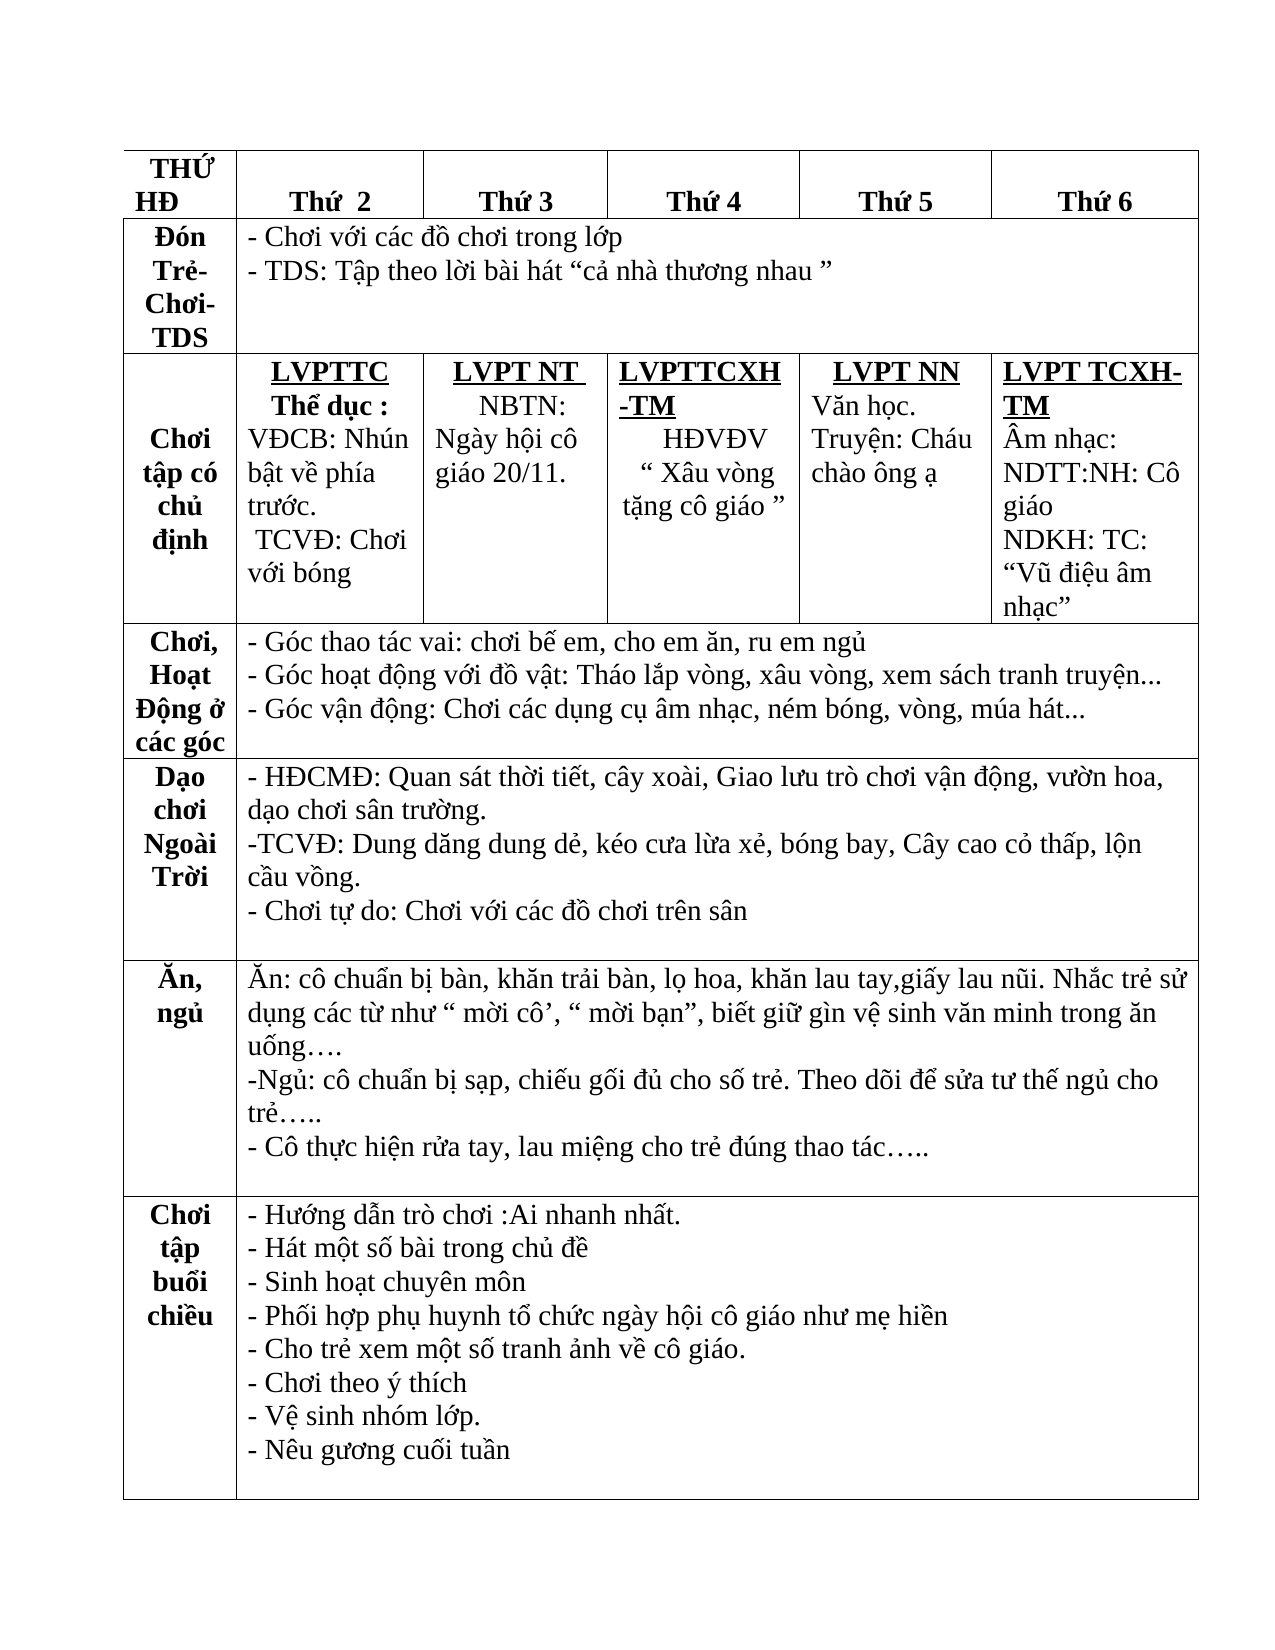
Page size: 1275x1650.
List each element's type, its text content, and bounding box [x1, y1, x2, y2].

table_cell - Chơi với các đồ chơi trong lớp - TDS: Tập theo lời bài hát “cả nhà thương nhau ” [237, 219, 1198, 353]
table_cell - Góc thao tác vai: chơi bế em, cho em ăn, ru em ngủ - Góc hoạt động với đồ vật: Tháo lắp vòng, xâu vòng, xem sách tranh truyện... - Góc vận động: Chơi các dụng cụ âm nhạc, ném bóng, vòng, múa hát... [237, 624, 1198, 758]
table_cell Chơi, Hoạt Động ở các góc [124, 624, 236, 758]
table_cell LVPTTCXH-TM HĐVĐV “ Xâu vòng tặng cô giáo ” [608, 354, 799, 623]
table_cell Ăn, ngủ [124, 961, 236, 1196]
table_cell Chơi tập buổi chiều [124, 1197, 236, 1499]
table_cell Ăn: cô chuẩn bị bàn, khăn trải bàn, lọ hoa, khăn lau tay,giấy lau nũi. Nhắc trẻ sử dụng các từ như “ mời cô’, “ mời bạn”, biết giữ gìn vệ sinh văn minh trong ăn uống…. -Ngủ: cô chuẩn bị sạp, chiếu gối đủ cho số trẻ. Theo dõi để sửa tư thế ngủ cho trẻ….. - Cô thực hiện rửa tay, lau miệng cho trẻ đúng thao tác….. [237, 961, 1198, 1196]
table_header THỨ HĐ [124, 151, 236, 218]
table_cell - Hướng dẫn trò chơi :Ai nhanh nhất. - Hát một số bài trong chủ đề - Sinh hoạt chuyên môn - Phối hợp phụ huynh tổ chức ngày hội cô giáo như mẹ hiền - Cho trẻ xem một số tranh ảnh về cô giáo. - Chơi theo ý thích - Vệ sinh nhóm lớp. - Nêu gương cuối tuần [237, 1197, 1198, 1499]
table_cell LVPT NT NBTN: Ngày hội cô giáo 20/11. [424, 354, 607, 623]
table_header Thứ 5 [800, 151, 991, 218]
table_cell Đón Trẻ-Chơi-TDS [124, 219, 236, 353]
table_header Thứ 2 [237, 151, 423, 218]
table_cell Chơi tập có chủ định [124, 354, 236, 623]
table_header Thứ 4 [608, 151, 799, 218]
table_cell LVPT NN Văn học. Truyện: Cháu chào ông ạ [800, 354, 991, 623]
table_header Thứ 3 [424, 151, 607, 218]
table_cell LVPT TCXH-TM Âm nhạc: NDTT:NH: Cô giáo NDKH: TC: “Vũ điệu âm nhạc” [992, 354, 1198, 623]
table_cell - HĐCMĐ: Quan sát thời tiết, cây xoài, Giao lưu trò chơi vận động, vườn hoa, dạo chơi sân trường. -TCVĐ: Dung dăng dung dẻ, kéo cưa lừa xẻ, bóng bay, Cây cao cỏ thấp, lộn cầu vồng. - Chơi tự do: Chơi với các đồ chơi trên sân [237, 759, 1198, 960]
table_header Thứ 6 [992, 151, 1198, 218]
table_cell LVPTTC Thể dục : VĐCB: Nhún bật về phía trước. TCVĐ: Chơi với bóng [237, 354, 423, 623]
table_cell Dạo chơi Ngoài Trời [124, 759, 236, 960]
